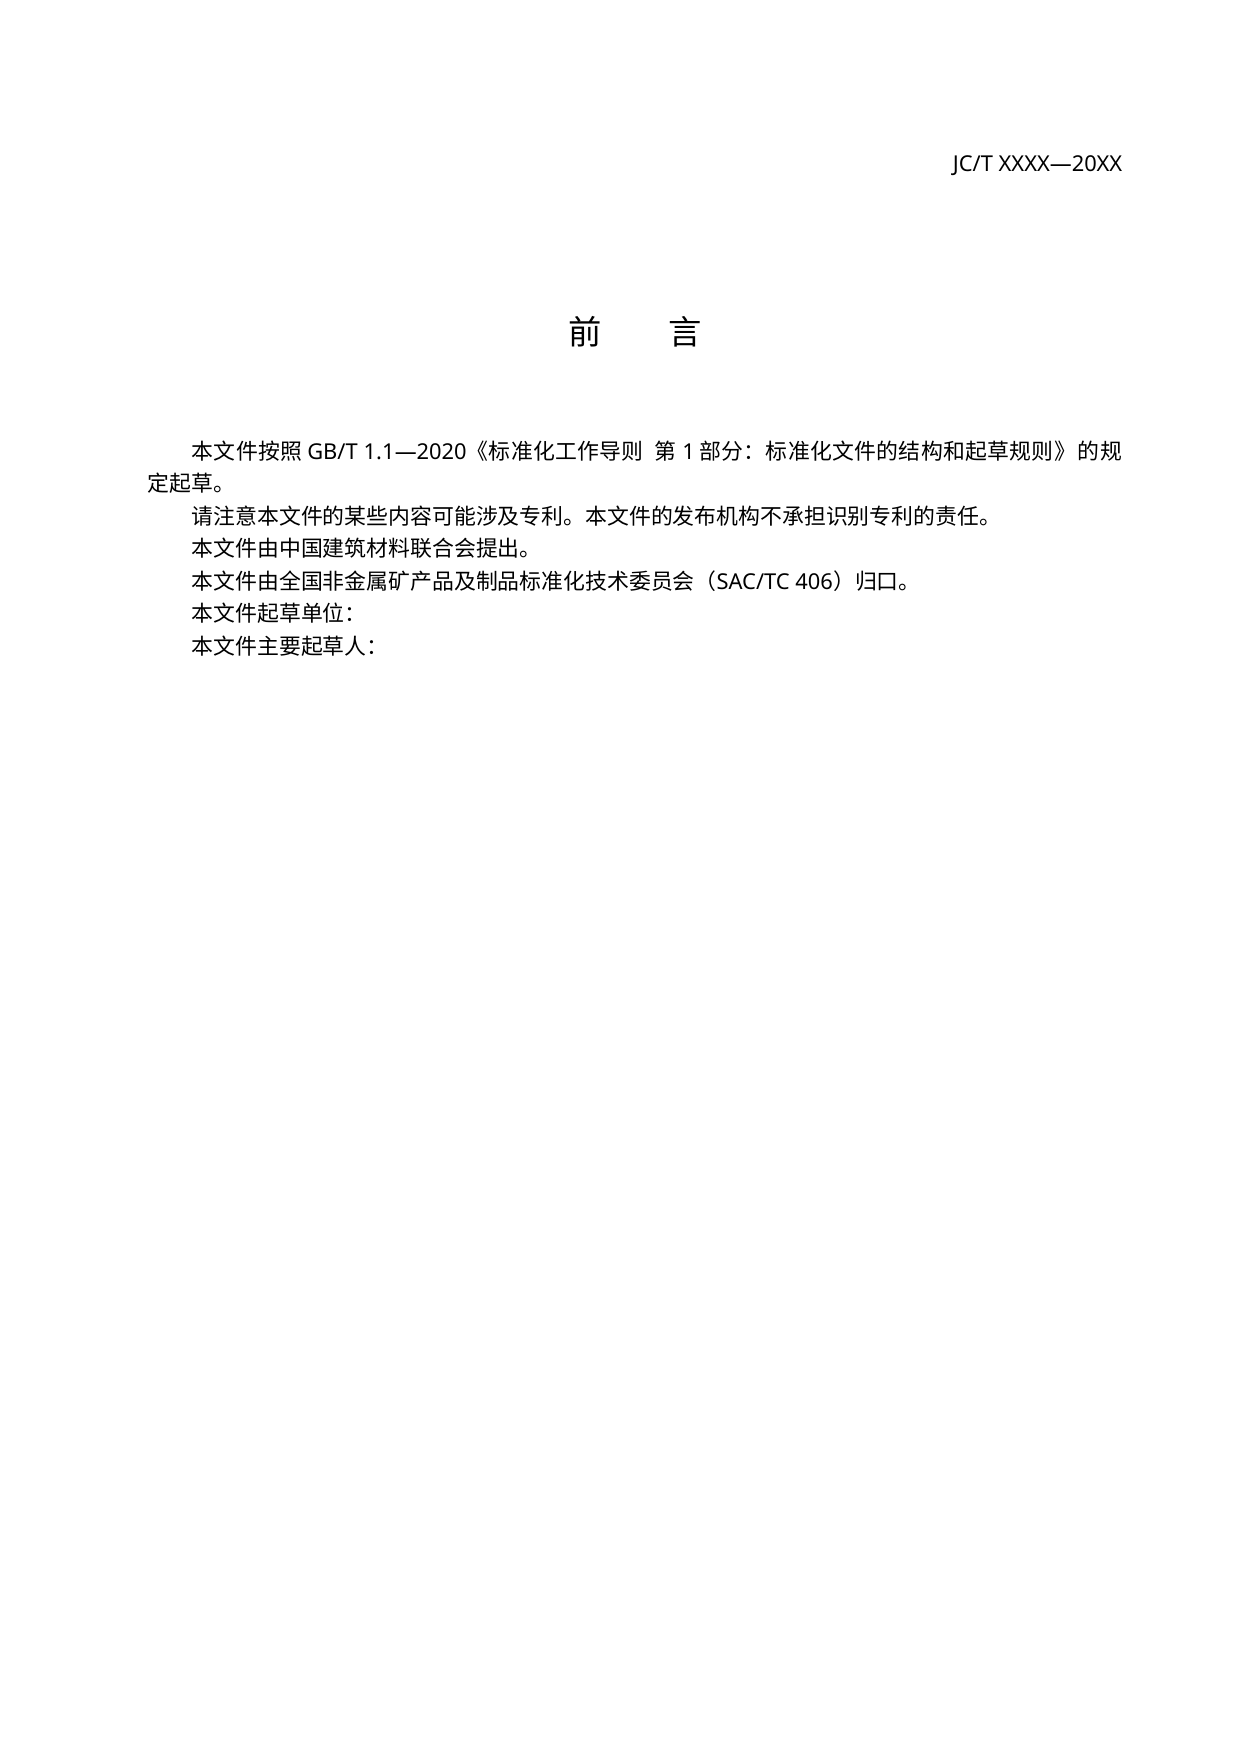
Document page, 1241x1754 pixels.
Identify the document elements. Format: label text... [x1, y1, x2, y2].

text 本文件主要起草人： [148, 628, 1122, 661]
text 前 言 [148, 298, 1122, 363]
text 本文件由中国建筑材料联合会提出。 [148, 531, 1122, 563]
text 本文件按照GB/T 1.1—2020《标准化工作导则 第1部分：标准化文件的结构和起草规则》的规定起草。 [148, 433, 1122, 498]
text 本文件由全国非金属矿产品及制品标准化技术委员会（SAC/TC 406）归口。 [148, 563, 1122, 596]
text 本文件起草单位： [148, 596, 1122, 628]
text 请注意本文件的某些内容可能涉及专利。本文件的发布机构不承担识别专利的责任。 [148, 498, 1122, 531]
